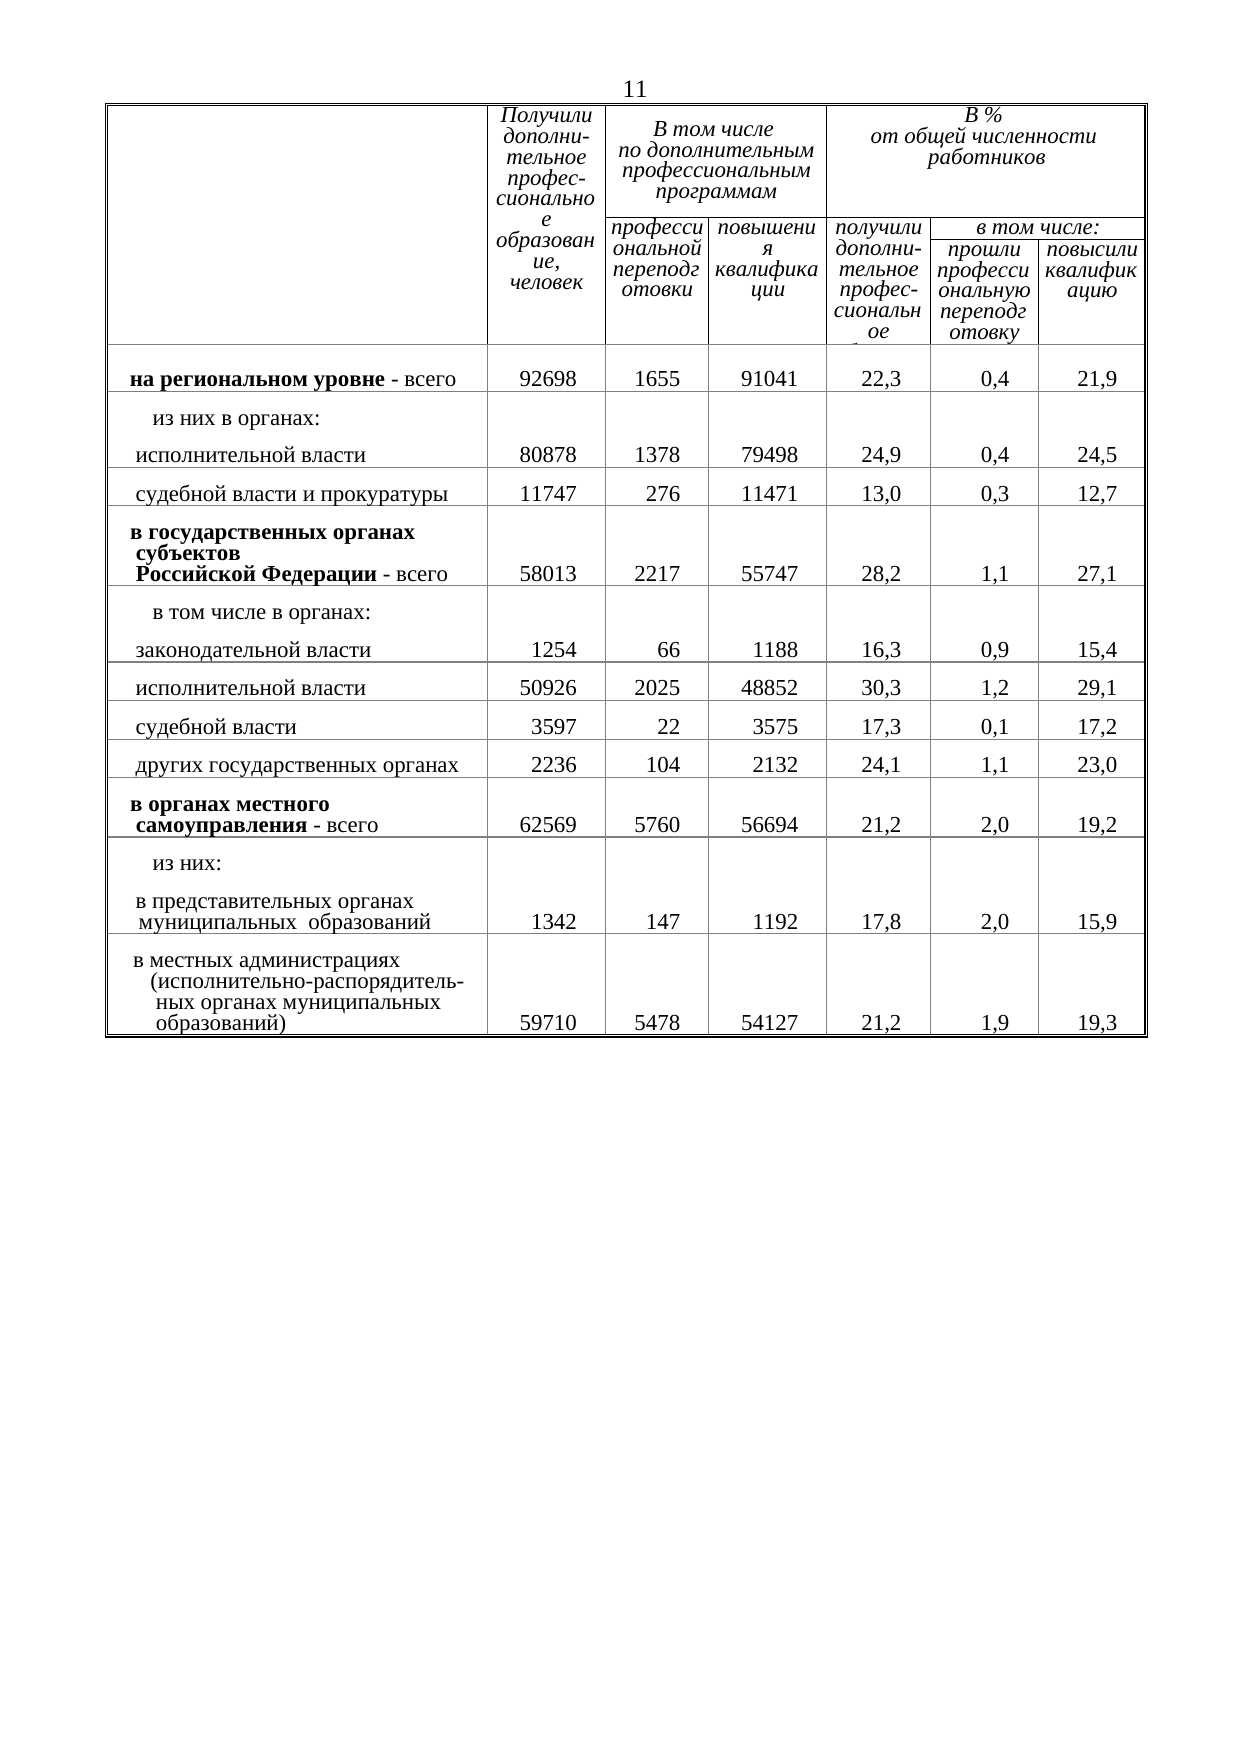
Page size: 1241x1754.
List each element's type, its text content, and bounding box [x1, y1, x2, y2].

table_header Получили дополни-тельное профес-сиональное образование, человек [488, 106, 605, 344]
table_cell [1039, 838, 1144, 875]
table_cell 58013 [488, 506, 605, 585]
table_cell 2,0 [931, 778, 1038, 836]
table_cell 27,1 [1039, 506, 1144, 585]
table_header В % от общей численности работников [827, 106, 1144, 217]
table_cell 24,5 [1039, 429, 1144, 467]
table_cell 62569 [488, 778, 605, 836]
table_cell 1,9 [931, 934, 1038, 1034]
table_cell 17,2 [1039, 701, 1144, 738]
table_cell других государственных органах [108, 740, 487, 777]
table_cell 21,2 [827, 778, 930, 836]
table_cell 28,2 [827, 506, 930, 585]
table_cell в том числе в органах: [108, 586, 487, 624]
table_cell повысили квалификацию [1039, 240, 1144, 344]
table_cell судебной власти [108, 701, 487, 738]
table_cell 2132 [709, 740, 826, 777]
table_header [108, 106, 487, 344]
table_cell профессиональной переподготовки [606, 218, 708, 344]
table_cell 2236 [488, 740, 605, 777]
table_header В том числе по дополнительным профессиональным программам [606, 106, 826, 217]
table_cell 0,9 [931, 624, 1038, 661]
table_cell 19,3 [1039, 934, 1144, 1034]
table_cell из них в органах: [108, 392, 487, 429]
table_cell 56694 [709, 778, 826, 836]
table_cell 21,2 [827, 934, 930, 1034]
table_cell 0,3 [931, 468, 1038, 505]
table_cell [709, 392, 826, 429]
table_cell 1,2 [931, 663, 1038, 700]
table_cell 55747 [709, 506, 826, 585]
table_cell в представительных органах муниципальных образований [108, 875, 487, 933]
table_cell 22 [606, 701, 708, 738]
table_cell повышения квалификации [709, 218, 826, 344]
table_cell 23,0 [1039, 740, 1144, 777]
table_cell 2217 [606, 506, 708, 585]
table_cell 2025 [606, 663, 708, 700]
table_cell 91041 [709, 345, 826, 391]
table_cell 276 [606, 468, 708, 505]
table_cell 15,9 [1039, 875, 1144, 933]
table_cell 50926 [488, 663, 605, 700]
table_cell [931, 392, 1038, 429]
table_cell исполнительной власти [108, 663, 487, 700]
table_cell в органах местного самоуправления - всего [108, 778, 487, 836]
table_cell 1192 [709, 875, 826, 933]
table_cell 59710 [488, 934, 605, 1034]
table_cell 5478 [606, 934, 708, 1034]
table_cell [606, 586, 708, 624]
table_cell [488, 586, 605, 624]
table_cell [1039, 392, 1144, 429]
table_cell 1254 [488, 624, 605, 661]
table_cell исполнительной власти [108, 429, 487, 467]
table_cell 80878 [488, 429, 605, 467]
table_cell [931, 586, 1038, 624]
table_cell 24,1 [827, 740, 930, 777]
table_cell 1,1 [931, 740, 1038, 777]
table_cell из них: [108, 838, 487, 875]
table_cell 11747 [488, 468, 605, 505]
table_cell [606, 838, 708, 875]
table_cell 79498 [709, 429, 826, 467]
table_cell 1378 [606, 429, 708, 467]
table_cell 1188 [709, 624, 826, 661]
table_cell 3575 [709, 701, 826, 738]
table_cell 30,3 [827, 663, 930, 700]
table_cell [1039, 586, 1144, 624]
table_cell 54127 [709, 934, 826, 1034]
table_cell [488, 392, 605, 429]
table_cell [709, 838, 826, 875]
table_cell 15,4 [1039, 624, 1144, 661]
table_cell 2,0 [931, 875, 1038, 933]
table_cell на региональном уровне - всего [108, 345, 487, 391]
table_cell законодательной власти [108, 624, 487, 661]
table_cell 12,7 [1039, 468, 1144, 505]
table_cell 1342 [488, 875, 605, 933]
table_cell [709, 586, 826, 624]
table_cell в государственных органах субъектов Российской Федерации - всего [108, 506, 487, 585]
table_cell 29,1 [1039, 663, 1144, 700]
table_cell 1,1 [931, 506, 1038, 585]
table_cell 11471 [709, 468, 826, 505]
table_cell [827, 586, 930, 624]
table_cell в том числе: [931, 218, 1144, 238]
table_cell 21,9 [1039, 345, 1144, 391]
table_cell 22,3 [827, 345, 930, 391]
table_cell 17,8 [827, 875, 930, 933]
table_cell 0,4 [931, 345, 1038, 391]
table_cell 3597 [488, 701, 605, 738]
table_cell получили дополни-тельное профес-сиональное образование [827, 218, 930, 344]
table_cell прошли профессиональную переподготовку [931, 240, 1038, 344]
table_cell 104 [606, 740, 708, 777]
table_cell [931, 838, 1038, 875]
table_cell 48852 [709, 663, 826, 700]
table_cell 1655 [606, 345, 708, 391]
table_cell [488, 838, 605, 875]
table_cell [827, 392, 930, 429]
table_cell 5760 [606, 778, 708, 836]
table_cell 16,3 [827, 624, 930, 661]
table_cell 17,3 [827, 701, 930, 738]
table_cell судебной власти и прокуратуры [108, 468, 487, 505]
table_cell 0,4 [931, 429, 1038, 467]
table_cell 13,0 [827, 468, 930, 505]
table_cell 66 [606, 624, 708, 661]
table_cell в местных администрациях (исполнительно-распорядитель- ных органах муниципальных образований) [108, 934, 487, 1034]
table_cell 0,1 [931, 701, 1038, 738]
table_cell [606, 392, 708, 429]
table_cell 147 [606, 875, 708, 933]
table_cell 92698 [488, 345, 605, 391]
table_cell [827, 838, 930, 875]
table_cell 19,2 [1039, 778, 1144, 836]
table_cell 24,9 [827, 429, 930, 467]
